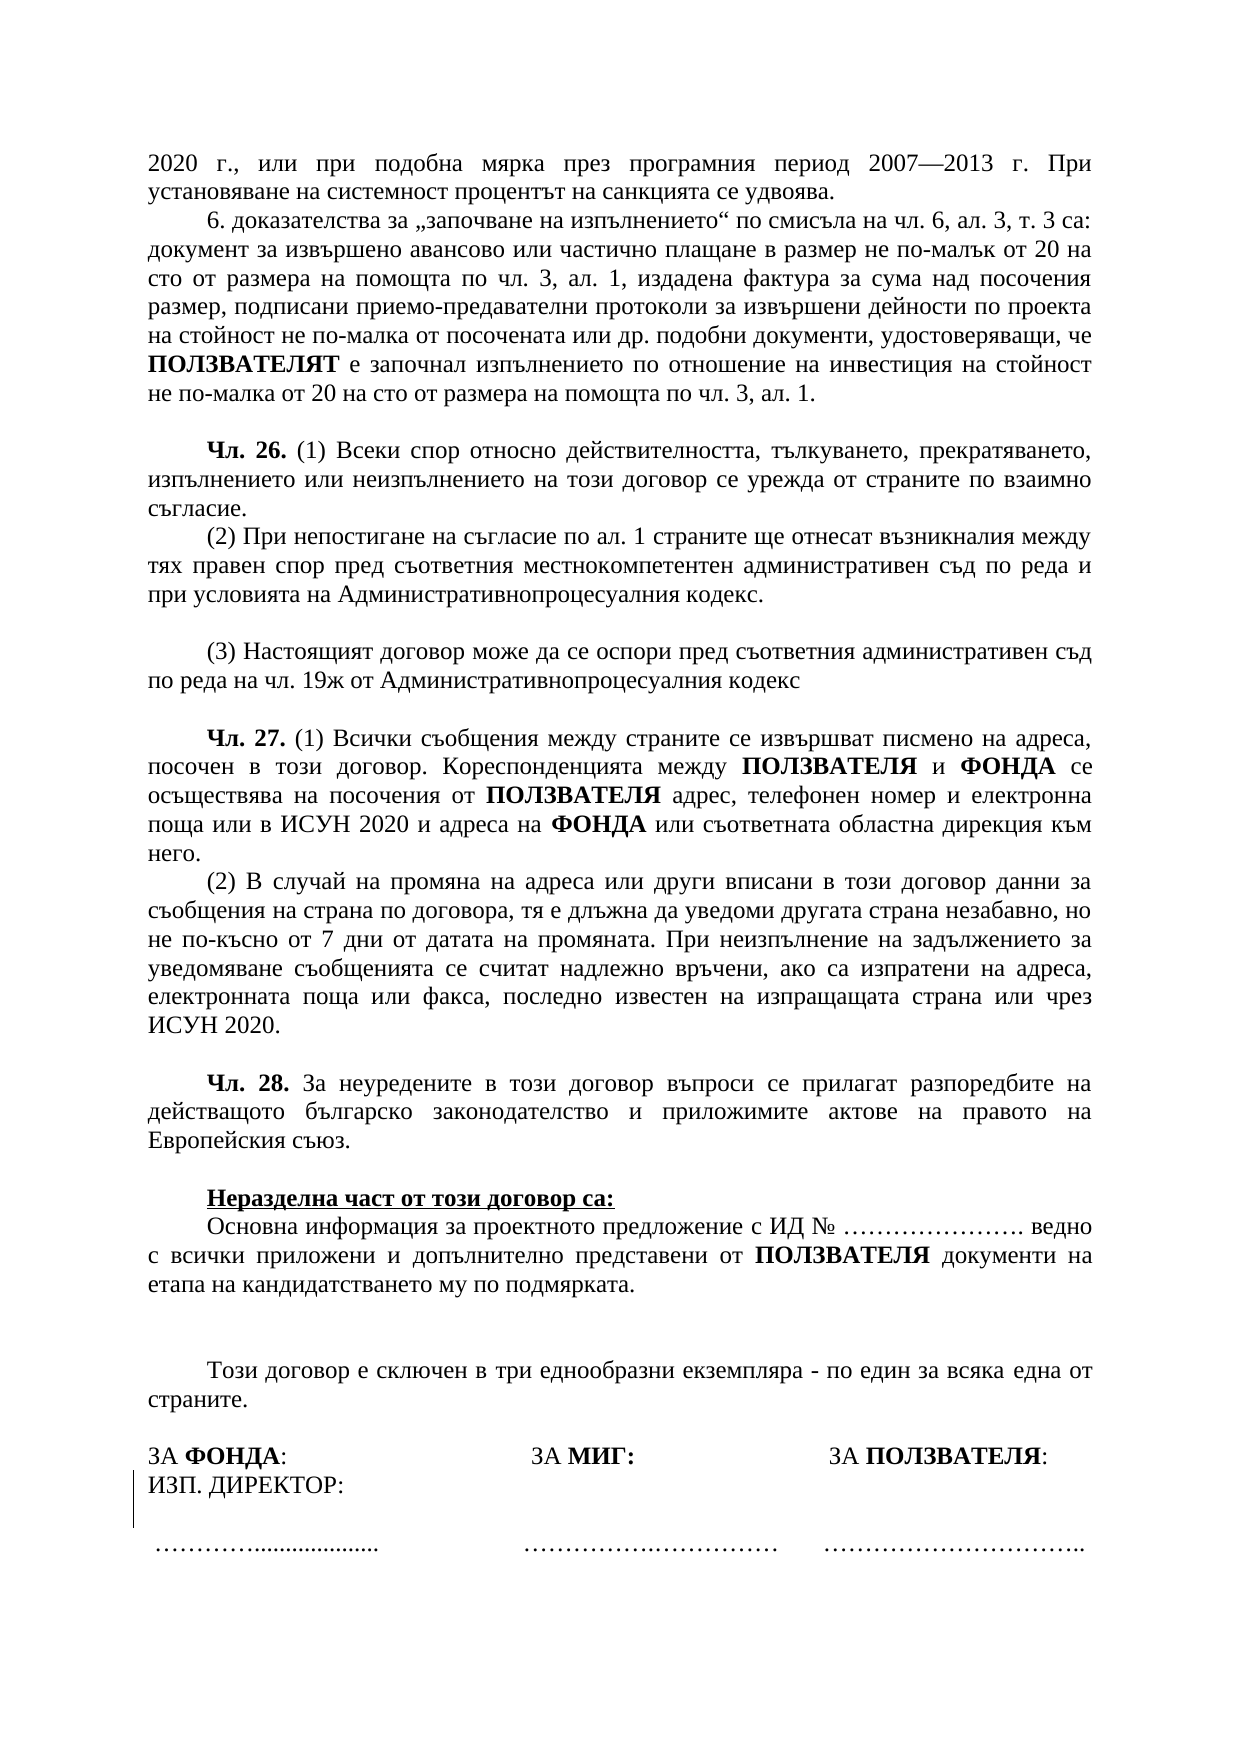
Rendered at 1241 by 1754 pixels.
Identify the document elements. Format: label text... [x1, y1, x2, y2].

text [148, 148, 1093, 205]
text ЗА ФОНДА: ЗА МИГ: ЗА ПОЛЗВАТЕЛЯ: [148, 1441, 1093, 1470]
text Чл. 28. За неуредените в този договор въпроси се прилагат разпоредбите на действащото българско законодателство и приложимите актове на правото на Европейския съюз. [148, 1068, 1093, 1154]
text Основна информация за проектното предложение с ИД № …………………. ведно с всички приложени и допълнително представени от ПОЛЗВАТЕЛЯ документи на етапа на кандидатстването му по подмярката. [148, 1211, 1093, 1298]
text ИЗП. ДИРЕКТОР: [148, 1470, 1093, 1499]
text Чл. 26. (1) Всеки спор относно действителността, тълкуването, прекратяването, изпълнението или неизпълнението на този договор се урежда от страните по взаимно съгласие. [148, 435, 1093, 521]
text 6. доказателства за „започване на изпълнението“ по смисъла на чл. 6, ал. 3, т. 3 са: документ за извършено авансово или частично плащане в размер не по-малък от 20 на сто от размера на помощта по чл. 3, ал. 1, издадена фактура за сума над посочения размер, подписани приемо-предавателни протоколи за извършени дейности по проекта на стойност не по-малка от посочената или др. подобни документи, удостоверяващи, че ПОЛЗВАТЕЛЯТ е започнал изпълнението по отношение на инвестиция на стойност не по-малка от 20 на сто от размера на помощта по чл. 3, ал. 1. [148, 205, 1093, 406]
text Неразделна част от този договор са: [148, 1183, 1093, 1211]
text ………….................... …………….…………… ………………………….. [148, 1528, 1093, 1556]
text (2) При непостигане на съгласие по ал. 1 страните ще отнесат възникналия между тях правен спор пред съответния местнокомпетентен административен съд по реда и при условията на Административнопроцесуалния кодекс. [148, 521, 1093, 608]
text Чл. 27. (1) Всички съобщения между страните се извършват писмено на адреса, посочен в този договор. Кореспонденцията между ПОЛЗВАТЕЛЯ и ФОНДА се осъществява на посочения от ПОЛЗВАТЕЛЯ адрес, телефонен номер и електронна поща или в ИСУН 2020 и адреса на ФОНДА или съответната областна дирекция към него. [148, 723, 1093, 866]
text (3) Настоящият договор може да се оспори пред съответния административен съд по реда на чл. 19ж от Административнопроцесуалния кодекс [148, 636, 1093, 694]
text (2) В случай на промяна на адреса или други вписани в този договор данни за съобщения на страна по договора, тя е длъжна да уведоми другата страна незабавно, но не по-късно от 7 дни от датата на промяната. При неизпълнение на задължението за уведомяване съобщенията се считат надлежно връчени, ако са изпратени на адреса, електронната поща или факса, последно известен на изпращащата страна или чрез ИСУН 2020. [148, 866, 1093, 1039]
text Този договор е сключен в три еднообразни екземпляра - по един за всяка една от страните. [148, 1355, 1093, 1413]
